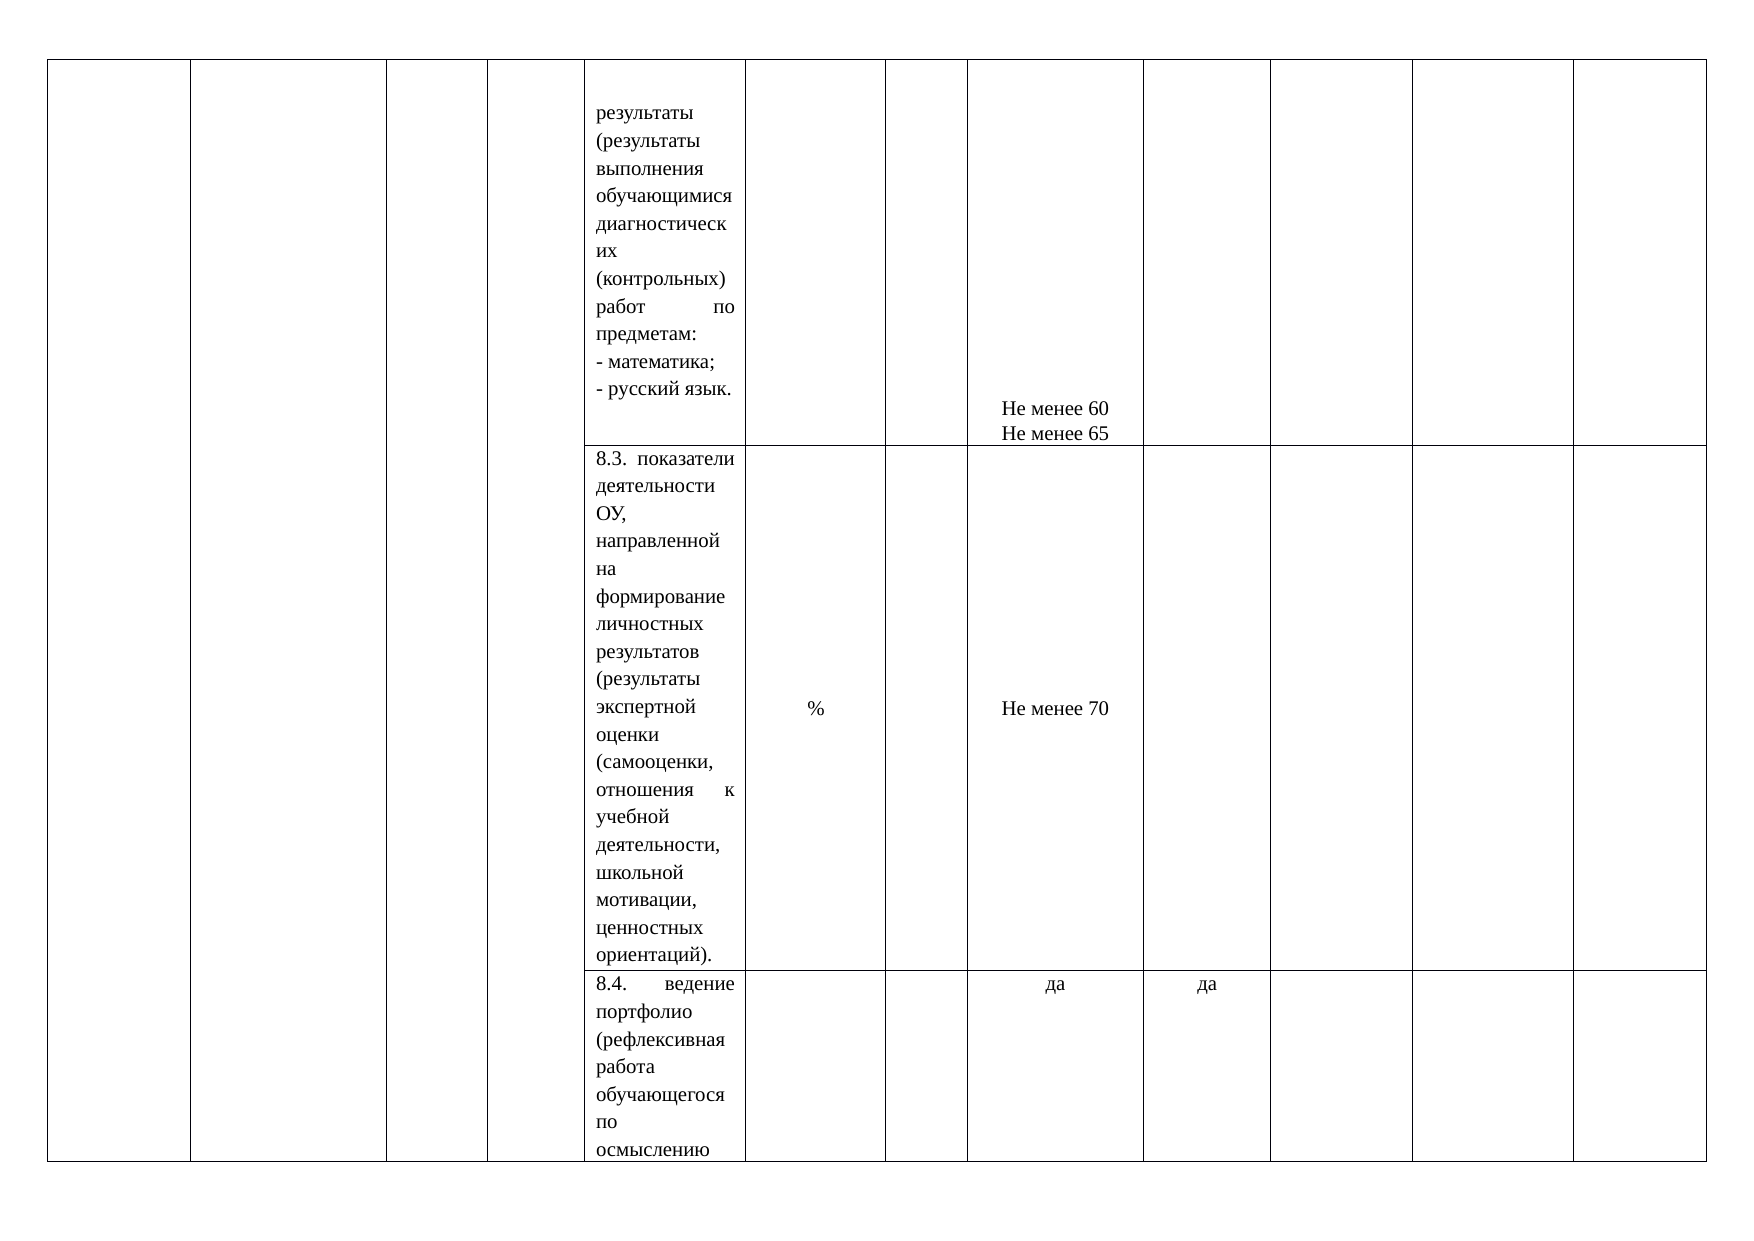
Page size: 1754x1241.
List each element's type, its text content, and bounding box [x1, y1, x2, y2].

table_cell [1271, 971, 1412, 1161]
table_cell [1413, 446, 1573, 970]
table_cell [1413, 60, 1573, 444]
table_cell [1413, 971, 1573, 1161]
table_cell [1574, 446, 1706, 970]
table_cell [1574, 60, 1706, 444]
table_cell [968, 60, 1143, 444]
table_cell [1144, 446, 1270, 970]
table_cell % [746, 60, 885, 444]
table_cell [1574, 971, 1706, 1161]
table_cell [1271, 60, 1412, 444]
table_cell [886, 971, 967, 1161]
table_cell Не менее 70 [968, 446, 1143, 970]
table_cell % [746, 446, 885, 970]
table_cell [585, 971, 745, 1161]
table_cell 8.3. показатели деятельности ОУ, направленной на формирование личностных результатов (результаты экспертной оценки (самооценки, отношения к учебной деятельности, школьной мотивации, ценностных ориентаций). [585, 446, 745, 970]
table_cell [1271, 446, 1412, 970]
table_cell [886, 60, 967, 444]
table_cell [1144, 60, 1270, 444]
table_cell [886, 446, 967, 970]
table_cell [585, 60, 745, 444]
table_cell да [1144, 971, 1270, 1161]
table_cell [746, 971, 885, 1161]
table_cell да [968, 971, 1143, 1161]
